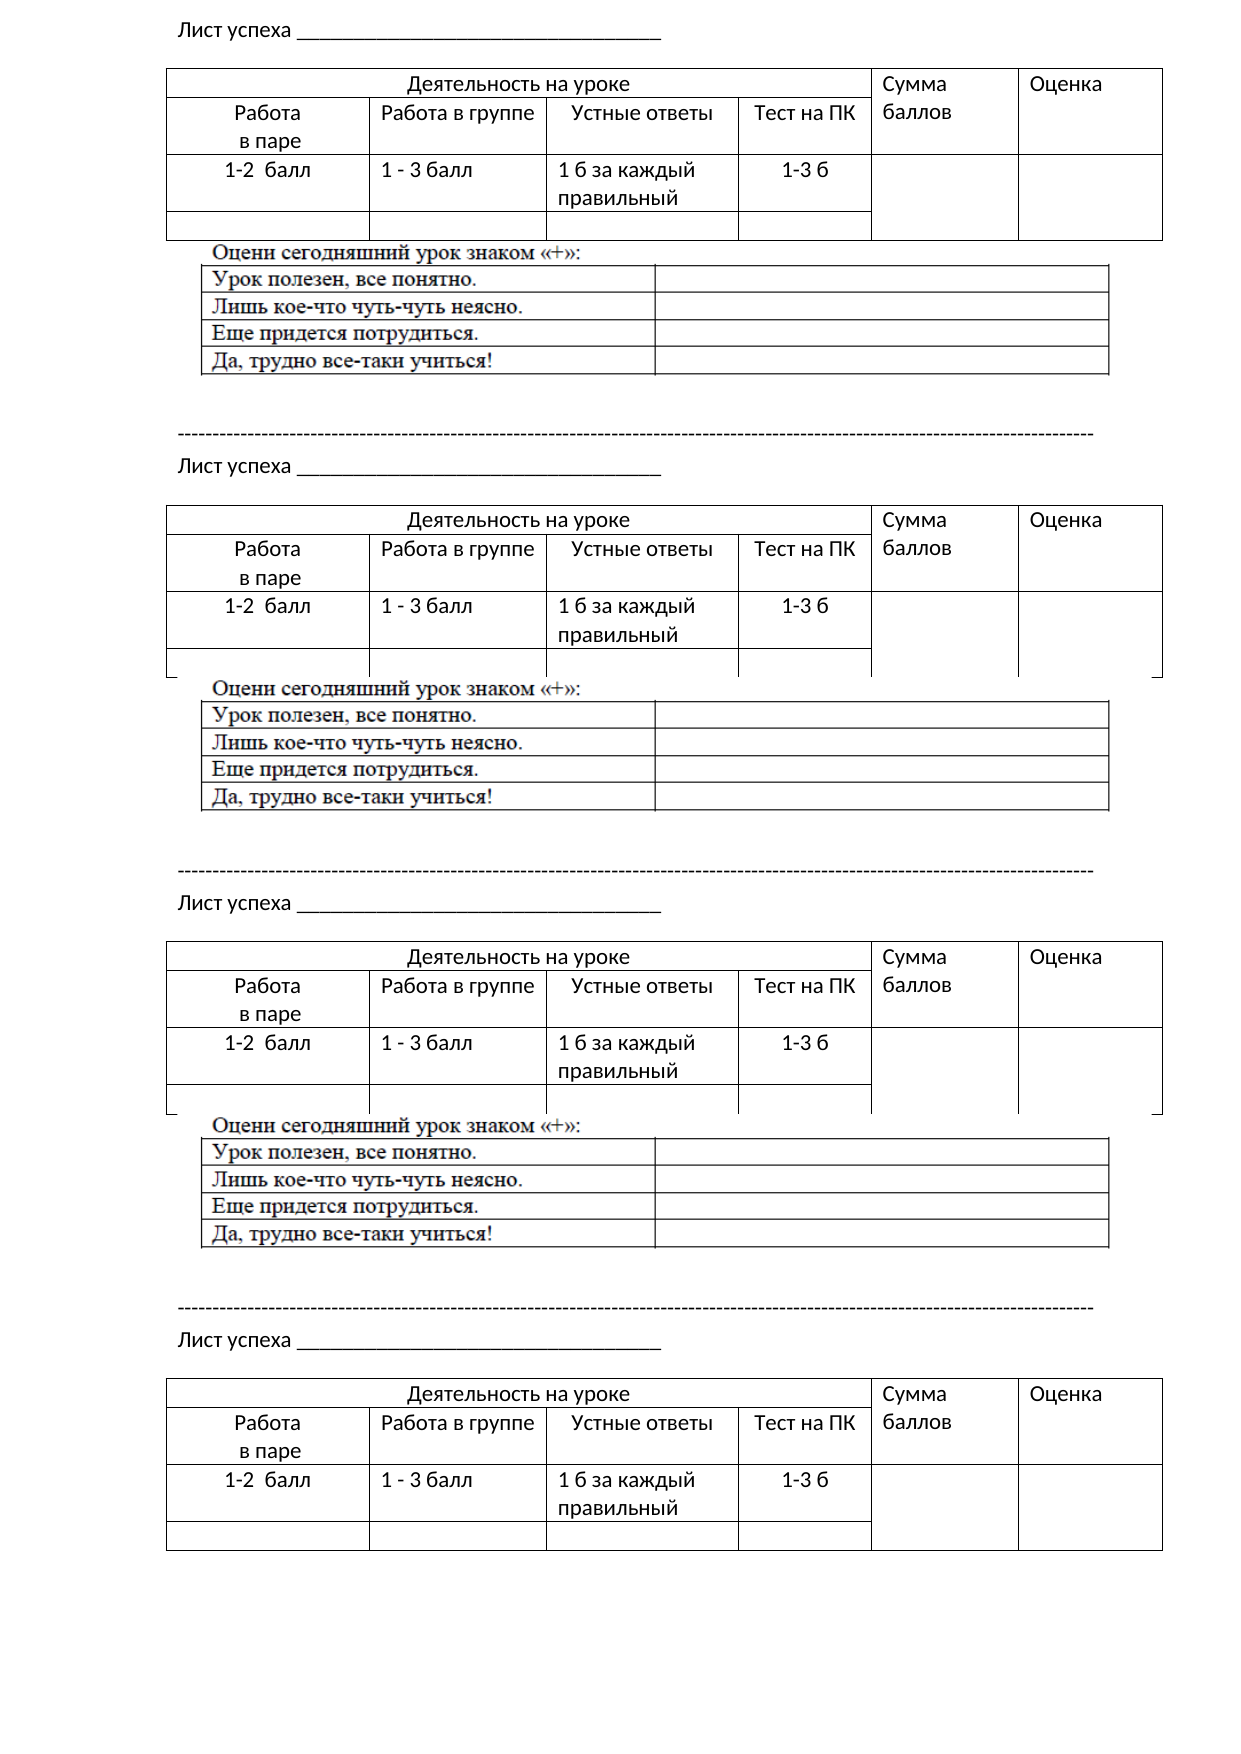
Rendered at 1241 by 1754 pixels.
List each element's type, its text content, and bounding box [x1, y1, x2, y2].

table_cell [167, 1522, 369, 1550]
table_cell 1-2 балл [167, 1028, 369, 1084]
table_header Деятельность на уроке [167, 942, 871, 970]
text Лист успеха ________________________________ [177, 451, 1152, 479]
table_cell 1-2 балл [167, 155, 369, 211]
table_cell Тест на ПК [739, 98, 871, 154]
table_cell [872, 1465, 1018, 1550]
table_cell Работа в паре [167, 98, 369, 154]
table_cell [370, 1522, 546, 1550]
text ----------------------------------------------------------------------------------------------------------------------------------- [177, 416, 1152, 447]
table_cell [872, 592, 1018, 677]
text ----------------------------------------------------------------------------------------------------------------------------------- [177, 852, 1152, 884]
table_cell Тест на ПК [739, 971, 871, 1027]
table_cell 1 б за каждый правильный [547, 155, 738, 211]
table_cell [1019, 155, 1162, 240]
table_cell [872, 155, 1018, 240]
table_cell Работа в паре [167, 971, 369, 1027]
table_cell Работа в группе [370, 1408, 546, 1464]
table_cell [167, 212, 369, 240]
table_cell Тест на ПК [739, 535, 871, 591]
table_cell Тест на ПК [739, 1408, 871, 1464]
text Лист успеха ________________________________ [177, 888, 1152, 916]
table_header Деятельность на уроке [167, 1379, 871, 1407]
table_header Деятельность на уроке [167, 69, 871, 97]
table_header Оценка [1019, 69, 1162, 154]
table_cell 1-2 балл [167, 592, 369, 648]
table_cell [547, 1085, 738, 1113]
table_cell 1-3 б [739, 592, 871, 648]
table_cell [547, 1522, 738, 1550]
table_cell 1 - 3 балл [370, 1028, 546, 1084]
table_cell Работа в группе [370, 98, 546, 154]
table_cell [370, 212, 546, 240]
table_cell [167, 1085, 369, 1113]
table_header Оценка [1019, 942, 1162, 1027]
table_cell [547, 649, 738, 677]
table_cell [739, 212, 871, 240]
text Лист успеха ________________________________ [177, 15, 1152, 43]
table_header Сумма баллов [872, 506, 1018, 591]
table_header Сумма баллов [872, 69, 1018, 154]
table_header Оценка [1019, 1379, 1162, 1464]
table_cell 1-2 балл [167, 1465, 369, 1521]
table_cell [370, 649, 546, 677]
text ----------------------------------------------------------------------------------------------------------------------------------- [177, 1289, 1152, 1321]
table_cell Работа в группе [370, 535, 546, 591]
table_header Сумма баллов [872, 1379, 1018, 1464]
table_cell Устные ответы [547, 535, 738, 591]
table_cell [370, 1085, 546, 1113]
table_cell [739, 649, 871, 677]
table_cell [739, 1085, 871, 1113]
table_header Деятельность на уроке [167, 506, 871, 533]
table_cell 1 - 3 балл [370, 1465, 546, 1521]
table_cell [167, 649, 369, 677]
table_cell [1019, 1465, 1162, 1550]
table_cell [1019, 592, 1162, 677]
table_header Сумма баллов [872, 942, 1018, 1027]
table_cell Устные ответы [547, 98, 738, 154]
table_cell [1019, 1028, 1162, 1113]
table_cell Устные ответы [547, 971, 738, 1027]
table_cell [739, 1522, 871, 1550]
table_cell [547, 212, 738, 240]
text Лист успеха ________________________________ [177, 1325, 1152, 1353]
table_cell 1 - 3 балл [370, 155, 546, 211]
table_cell 1 б за каждый правильный [547, 592, 738, 648]
table_cell 1-3 б [739, 1028, 871, 1084]
table_cell Работа в паре [167, 535, 369, 591]
table_cell Работа в группе [370, 971, 546, 1027]
table_cell 1 б за каждый правильный [547, 1465, 738, 1521]
table_cell Устные ответы [547, 1408, 738, 1464]
table_cell 1 - 3 балл [370, 592, 546, 648]
table_cell Работа в паре [167, 1408, 369, 1464]
table_cell 1-3 б [739, 1465, 871, 1521]
table_cell [872, 1028, 1018, 1113]
table_cell 1 б за каждый правильный [547, 1028, 738, 1084]
table_cell 1-3 б [739, 155, 871, 211]
table_header Оценка [1019, 506, 1162, 591]
